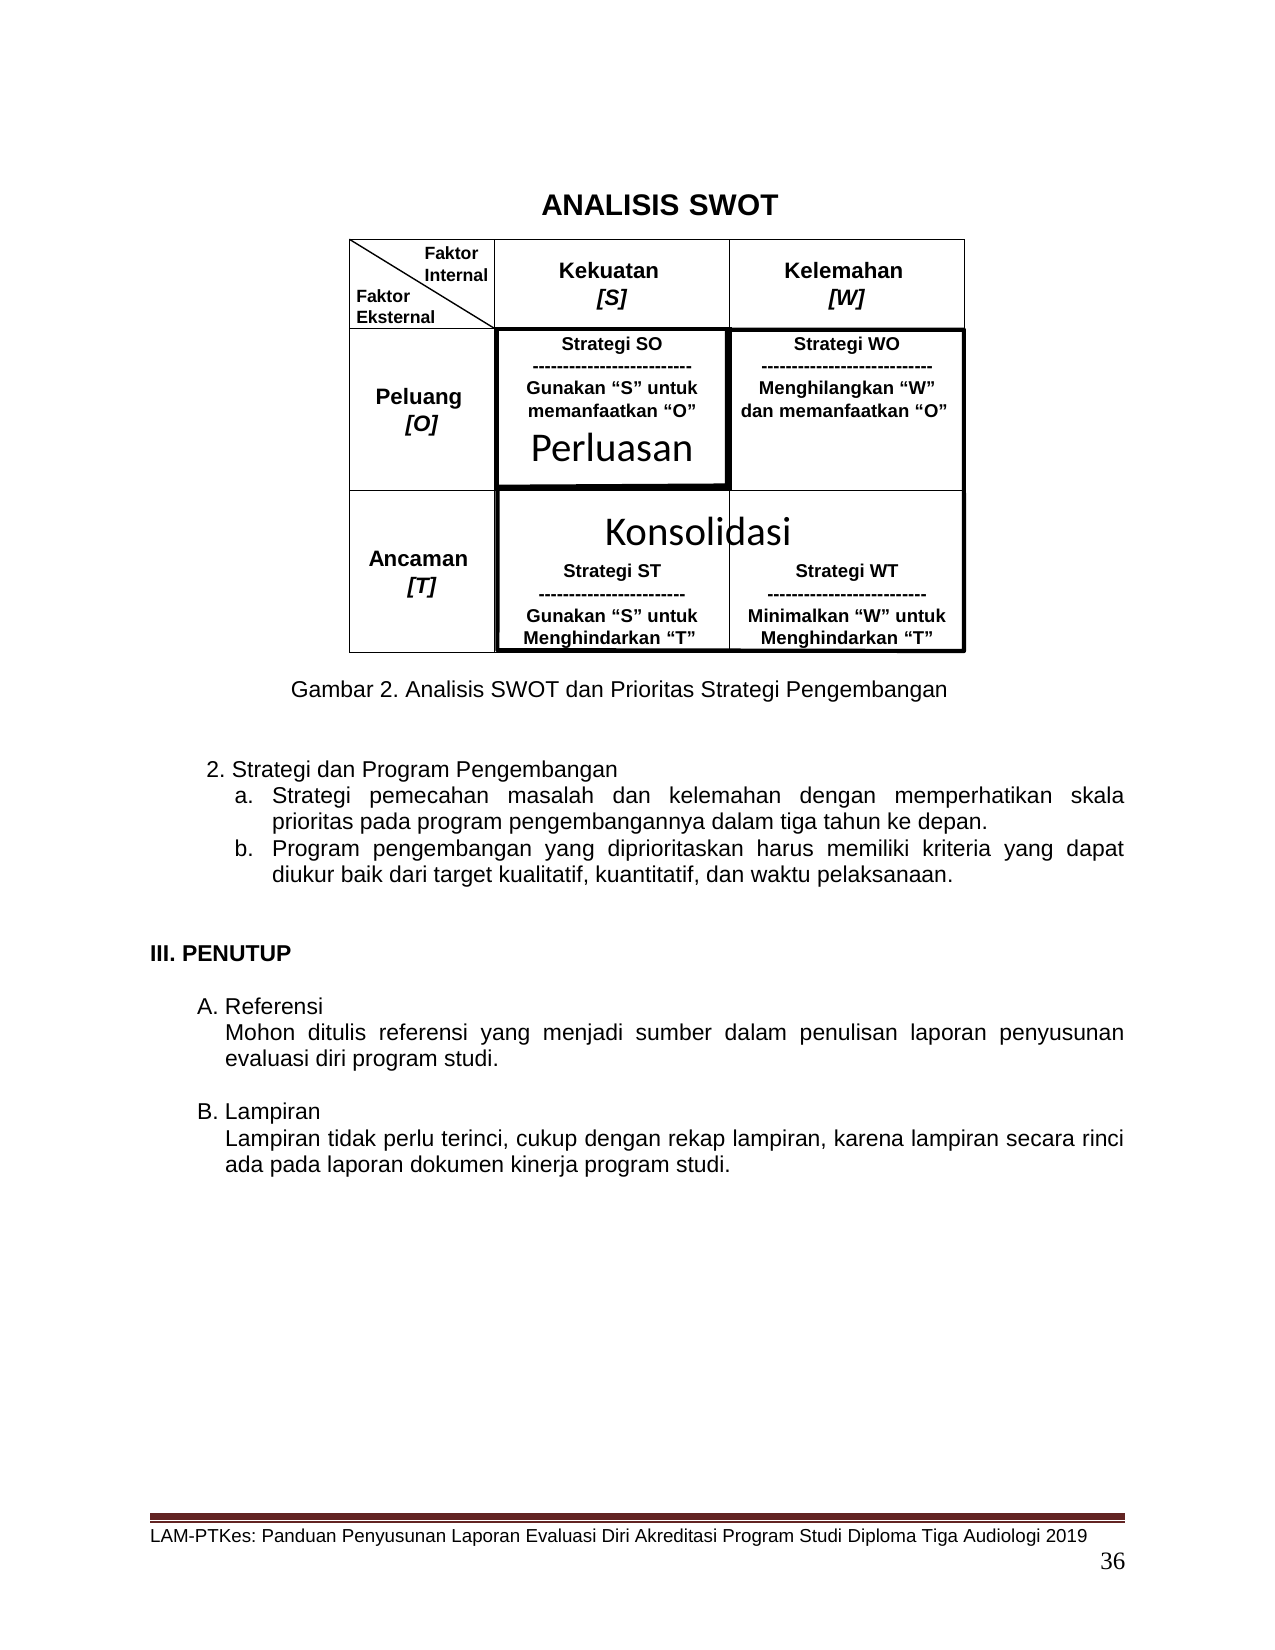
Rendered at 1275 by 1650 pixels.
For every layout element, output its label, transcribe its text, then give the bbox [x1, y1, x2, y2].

list Program pengembangan yang diprioritaskan harus memiliki kriteria yang dapat diukur baik dari target kualitatif, kuantitatif, dan waktu pelaksanaan. [234, 834, 1125, 887]
subtitle III. PENUTUP [150, 940, 1125, 966]
text Gambar 2. Analisis SWOT dan Prioritas Strategi Pengembangan [291, 150, 1125, 703]
subtitle B. Lampiran [197, 1098, 1125, 1124]
text Mohon ditulis referensi yang menjadi sumber dalam penulisan laporan penyusunan evaluasi diri program studi. [225, 1019, 1125, 1072]
list Strategi pemecahan masalah dan kelemahan dengan memperhatikan skala prioritas pada program pengembangannya dalam tiga tahun ke depan. [234, 782, 1125, 834]
subtitle A. Referensi [197, 993, 1125, 1019]
text Lampiran tidak perlu terinci, cukup dengan rekap lampiran, karena lampiran secara rinci ada pada laporan dokumen kinerja program studi. [225, 1124, 1125, 1177]
subtitle 2. Strategi dan Program Pengembangan [150, 756, 1125, 782]
